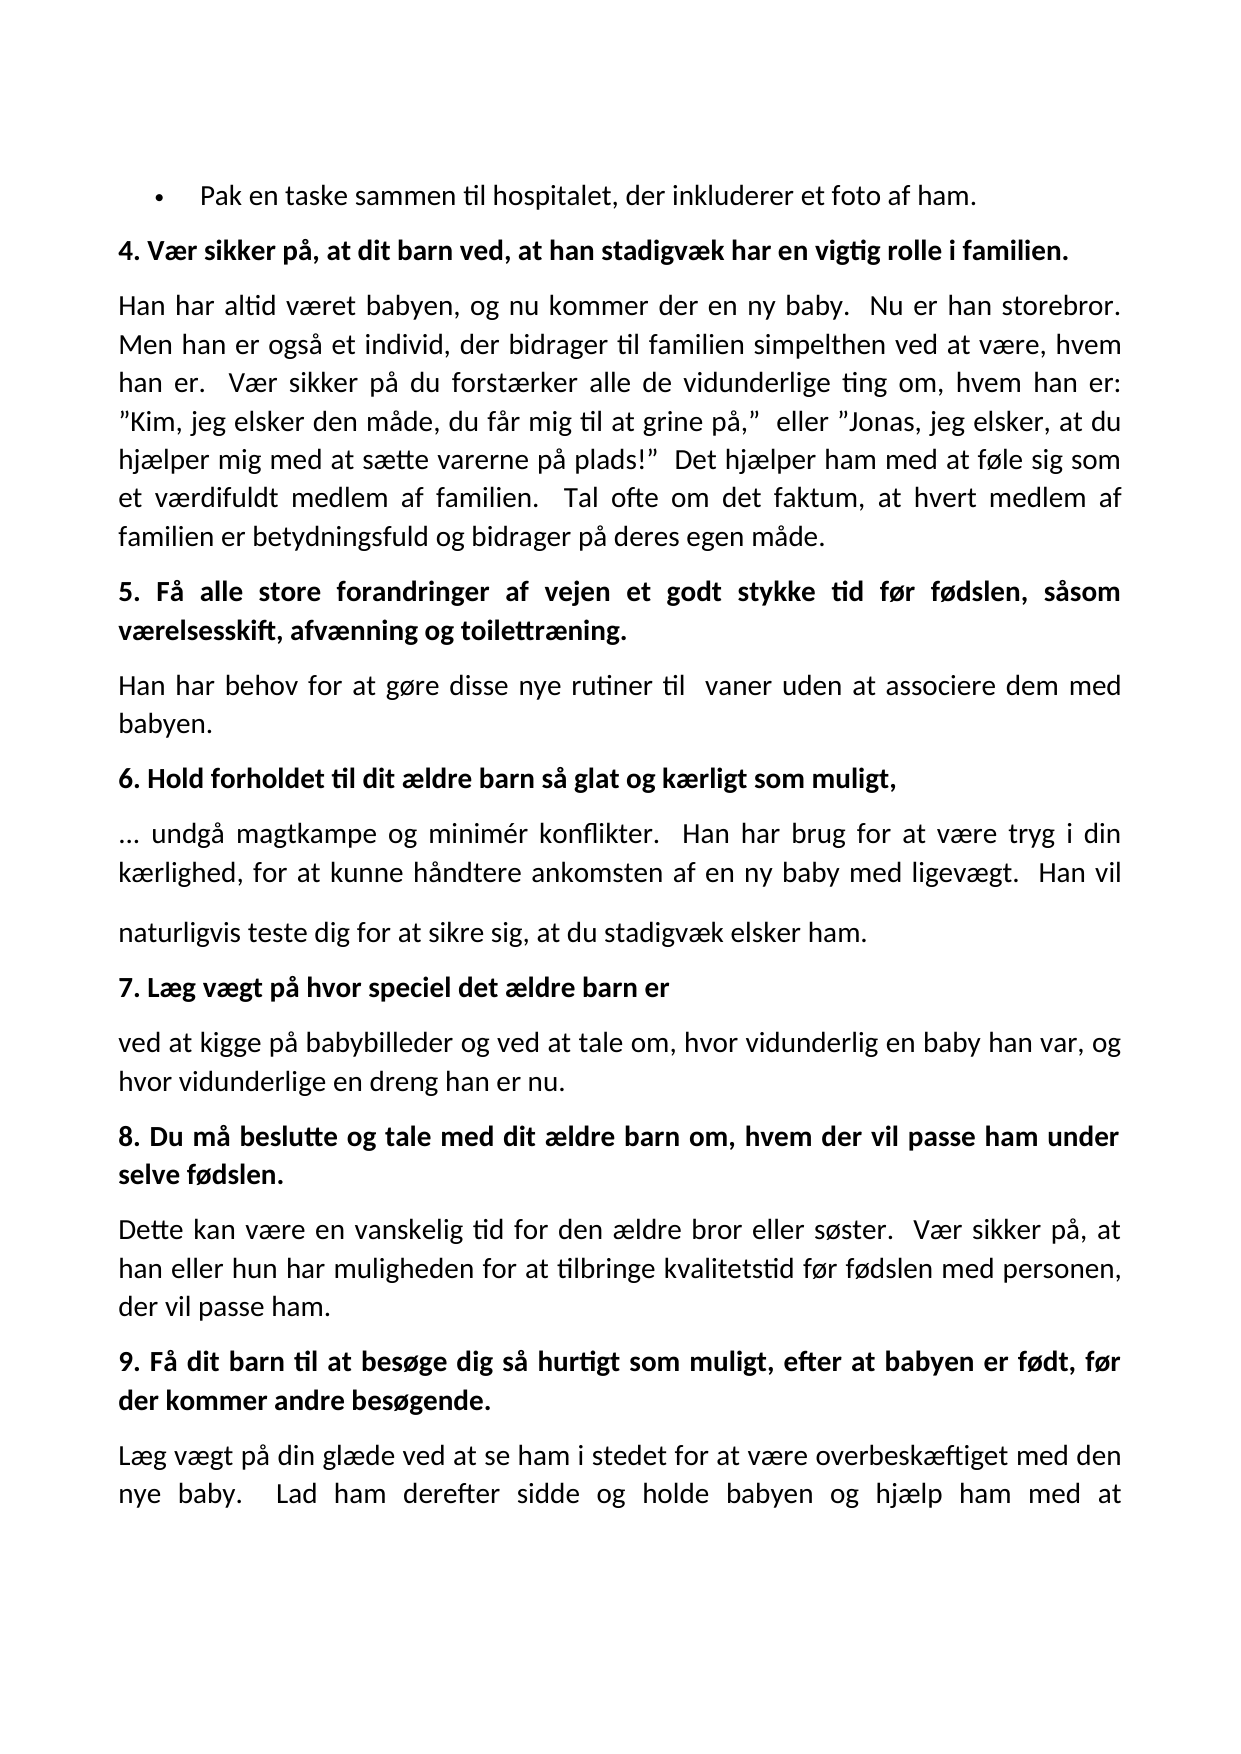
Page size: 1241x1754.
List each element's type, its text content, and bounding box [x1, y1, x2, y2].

text 7. Læg vægt på hvor speciel det ældre barn er [118, 969, 1122, 1005]
text Han har altid været babyen, og nu kommer der en ny baby. Nu er han storebror. Men han er også et individ, der bidrager til familien simpelthen ved at være, hvem han er. Vær sikker på du forstærker alle de vidunderlige ting om, hvem han er: ”Kim, jeg elsker den måde, du får mig til at grine på,” eller ”Jonas, jeg elsker, at du hjælper mig med at sætte varerne på plads!” Det hjælper ham med at føle sig som et værdifuldt medlem af familien. Tal ofte om det faktum, at hvert medlem af familien er betydningsfuld og bidrager på deres egen måde. [118, 287, 1122, 554]
list Pak en taske sammen til hospitalet, der inkluderer et foto af ham. [156, 177, 1122, 213]
text 4. Vær sikker på, at dit barn ved, at han stadigvæk har en vigtig rolle i familien. [118, 232, 1122, 268]
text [118, 1437, 1122, 1511]
text 9. Få dit barn til at besøge dig så hurtigt som muligt, efter at babyen er født, før der kommer andre besøgende. [118, 1343, 1122, 1417]
text ved at kigge på babybilleder og ved at tale om, hvor vidunderlig en baby han var, og hvor vidunderlige en dreng han er nu. [118, 1024, 1122, 1098]
text 8. Du må beslutte og tale med dit ældre barn om, hvem der vil passe ham under selve fødslen. [118, 1118, 1122, 1192]
text ... undgå magtkampe og minimér konflikter. Han har brug for at være tryg i din kærlighed, for at kunne håndtere ankomsten af en ny baby med ligevægt. Han vil naturligvis teste dig for at sikre sig, at du stadigvæk elsker ham. [118, 815, 1122, 949]
text 6. Hold forholdet til dit ældre barn så glat og kærligt som muligt, [118, 760, 1122, 796]
text Han har behov for at gøre disse nye rutiner til vaner uden at associere dem med babyen. [118, 667, 1122, 741]
text 5. Få alle store forandringer af vejen et godt stykke tid før fødslen, såsom værelsesskift, afvænning og toilettræning. [118, 573, 1122, 647]
text Dette kan være en vanskelig tid for den ældre bror eller søster. Vær sikker på, at han eller hun har muligheden for at tilbringe kvalitetstid før fødslen med personen, der vil passe ham. [118, 1211, 1122, 1324]
